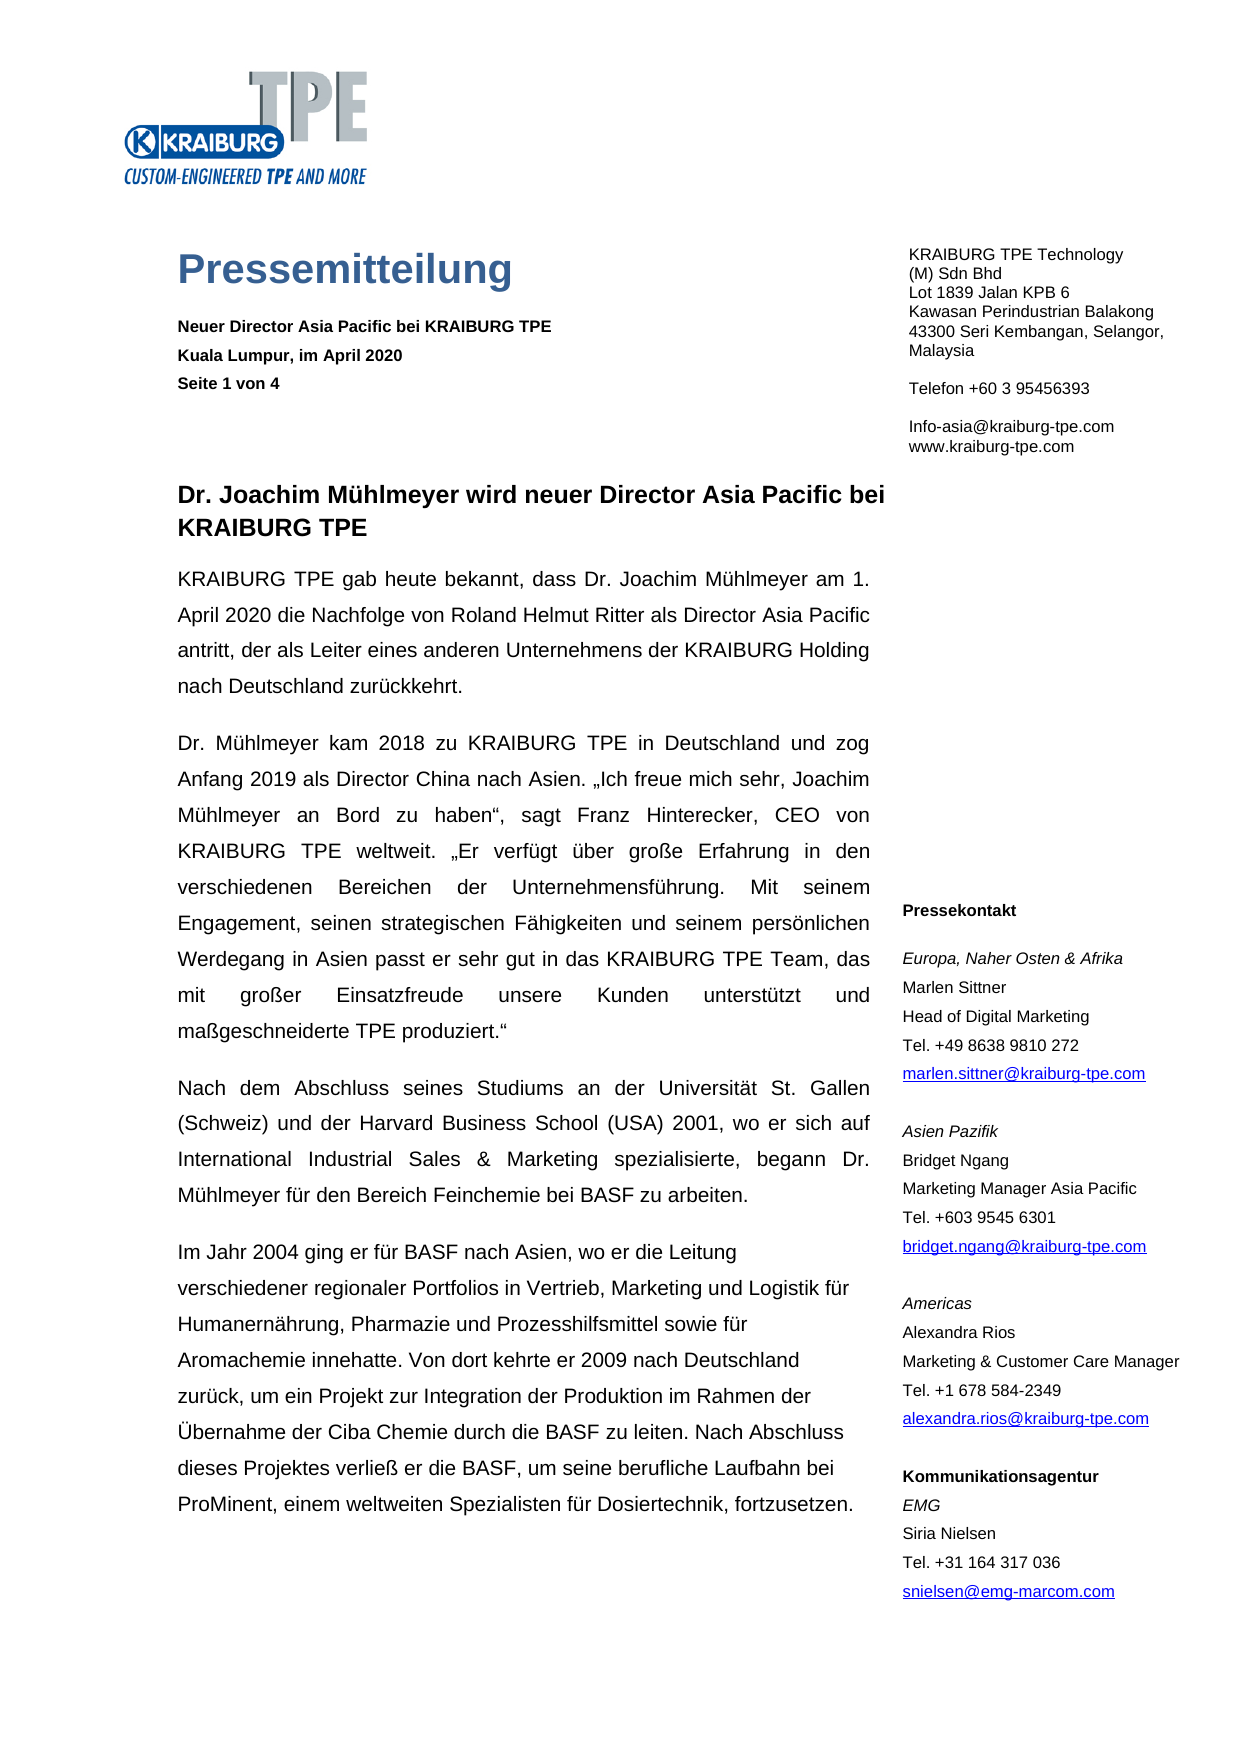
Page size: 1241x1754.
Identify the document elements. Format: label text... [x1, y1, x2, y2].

text Dr. Joachim Mühlmeyer wird neuer Director Asia Pacific bei KRAIBURG TPE [177, 479, 889, 541]
text Im Jahr 2004 ging er für BASF nach Asien, wo er die Leitung verschiedener regionaler Portfolios in Vertrieb, Marketing und Logistik für Humanernährung, Pharmazie und Prozesshilfsmittel sowie für Aromachemie innehatte. Von dort kehrte er 2009 nach Deutschland zurück, um ein Projekt zur Integration der Produktion im Rahmen der Übernahme der Ciba Chemie durch die BASF zu leiten. Nach Abschluss dieses Projektes verließ er die BASF, um seine berufliche Laufbahn bei ProMinent, einem weltweiten Spezialisten für Dosiertechnik, fortzusetzen. [177, 1240, 871, 1515]
picture [112, 55, 379, 200]
text Nach dem Abschluss seines Studiums an der Universität St. Gallen (Schweiz) und der Harvard Business School (USA) 2001, wo er sich auf International Industrial Sales & Marketing spezialisierte, begann Dr. Mühlmeyer für den Bereich Feinchemie bei BASF zu arbeiten. [177, 1075, 871, 1207]
text Dr. Mühlmeyer kam 2018 zu KRAIBURG TPE in Deutschland und zog Anfang 2019 als Director China nach Asien. „Ich freue mich sehr, Joachim Mühlmeyer an Bord zu haben“, sagt Franz Hinterecker, CEO von KRAIBURG TPE weltweit. „Er verfügt über große Erfahrung in den verschiedenen Bereichen der Unternehmensführung. Mit seinem Engagement, seinen strategischen Fähigkeiten und seinem persönlichen Werdegang in Asien passt er sehr gut in das KRAIBURG TPE Team, das mit großer Einsatzfreude unsere Kunden unterstützt und maßgeschneiderte TPE produziert.“ [177, 731, 871, 1042]
text KRAIBURG TPE gab heute bekannt, dass Dr. Joachim Mühlmeyer am 1. April 2020 die Nachfolge von Roland Helmut Ritter als Director Asia Pacific antritt, der als Leiter eines anderen Unternehmens der KRAIBURG Holding nach Deutschland zurückkehrt. [177, 566, 871, 698]
